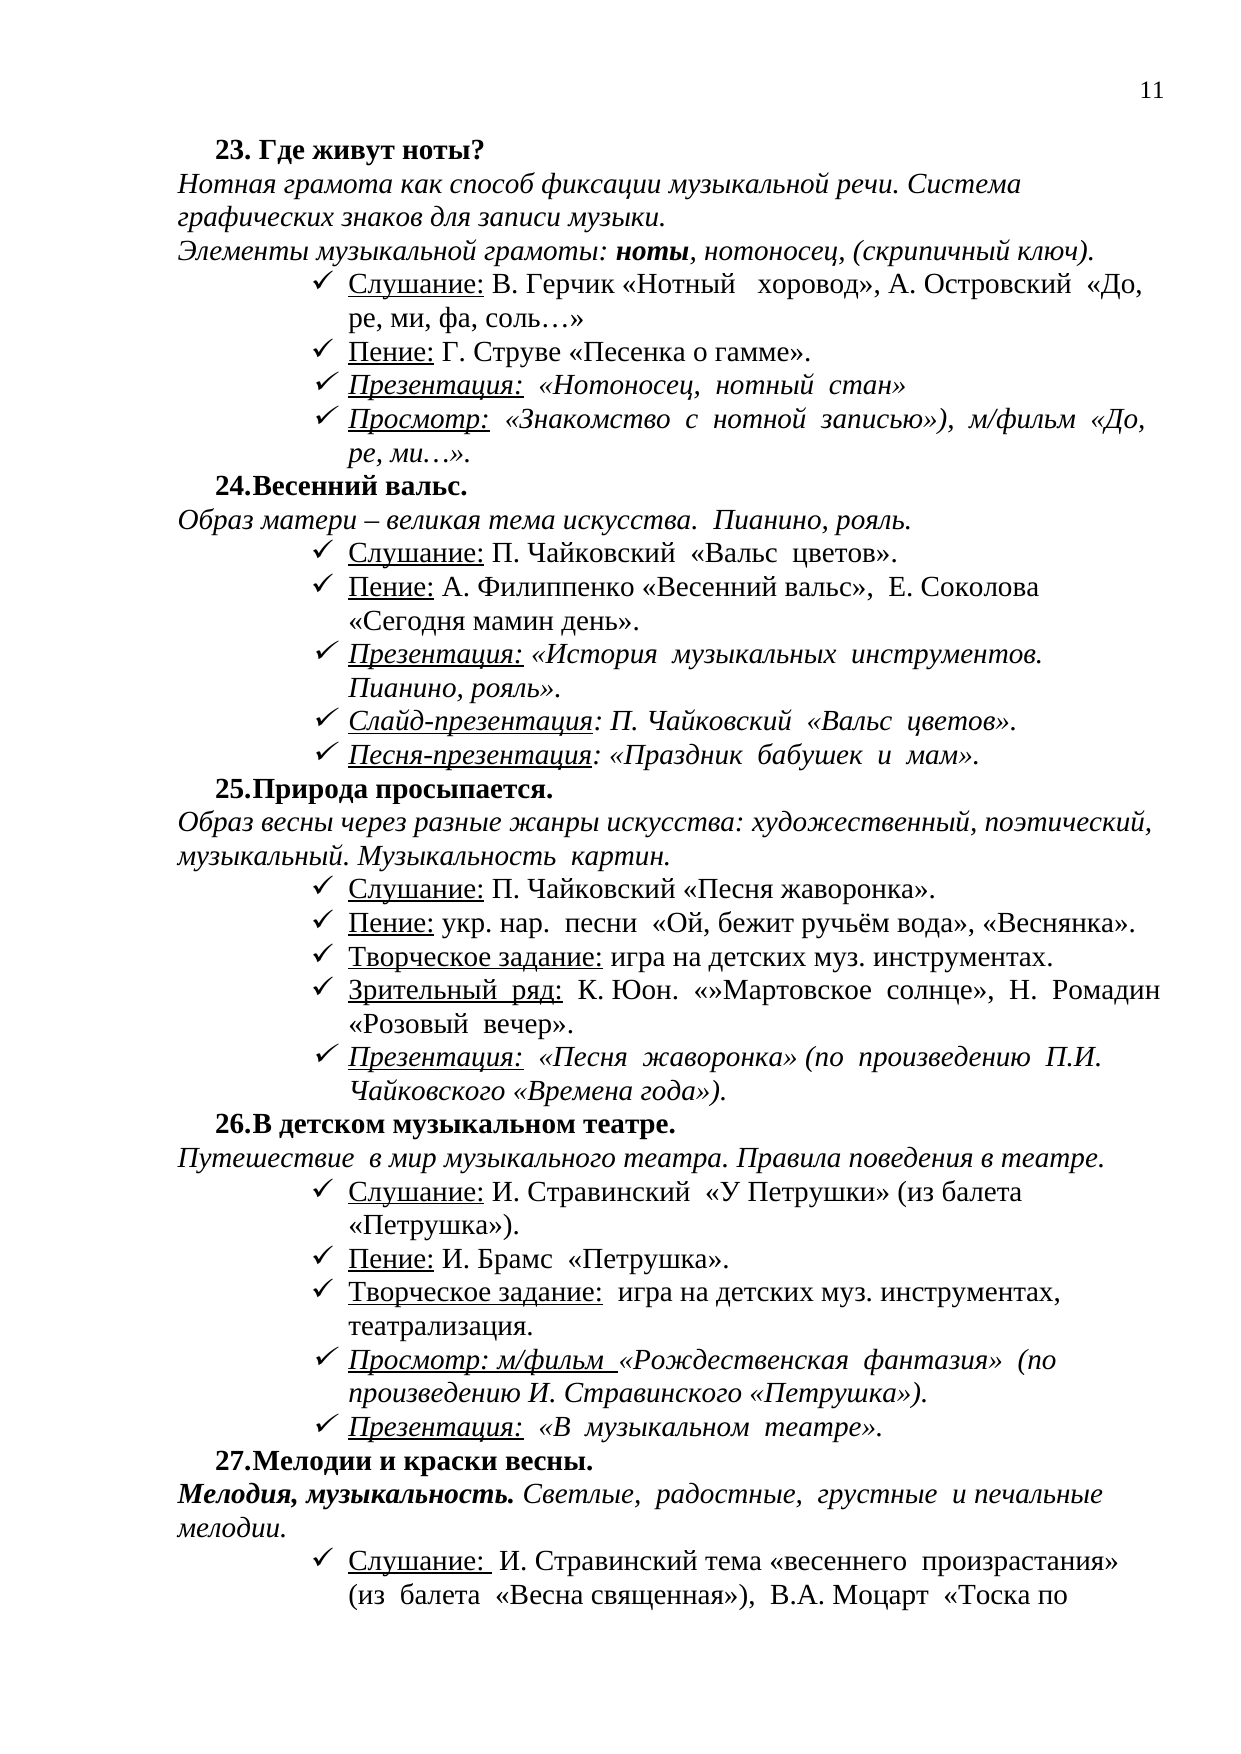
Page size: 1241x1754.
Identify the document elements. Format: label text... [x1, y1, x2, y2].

list Презентация: «Нотоносец, нотный стан» [311, 367, 1164, 401]
text Нотная грамота как способ фиксации музыкальной речи. Система графических знаков для записи музыки. [177, 166, 1164, 233]
list Слушание: П. Чайковский «Песня жаворонка». [311, 871, 1164, 905]
list Слушание: И. Стравинский «У Петрушки» (из балета «Петрушка»). [311, 1174, 1164, 1241]
list Песня-презентация: «Праздник бабушек и мам». [311, 737, 1164, 771]
text Мелодия, музыкальность. Светлые, радостные, грустные и печальные мелодии. [177, 1476, 1164, 1543]
text Образ матери – великая тема искусства. Пианино, рояль. [177, 502, 1164, 535]
list Слушание: В. Герчик «Нотный хоровод», А. Островский «До, ре, ми, фа, соль…» [311, 267, 1164, 334]
text 23. Где живут ноты? [215, 132, 1164, 166]
list Просмотр: м/фильм «Рождественская фантазия» (по произведению И. Стравинского «Петрушка»). [311, 1342, 1164, 1409]
text Элементы музыкальной грамоты: ноты, нотоносец, (скрипичный ключ). [177, 233, 1164, 267]
list Пение: А. Филиппенко «Весенний вальс», Е. Соколова «Сегодня мамин день». [311, 569, 1164, 636]
list Мелодии и краски весны. [215, 1443, 1164, 1476]
list Творческое задание: игра на детских муз. инструментах, театрализация. [311, 1274, 1164, 1342]
list Презентация: «В музыкальном театре». [311, 1409, 1164, 1443]
list В детском музыкальном театре. [215, 1107, 1164, 1140]
list Презентация: «История музыкальных инструментов. Пианино, рояль». [311, 636, 1164, 703]
list Природа просыпается. [215, 771, 1164, 804]
list Творческое задание: игра на детских муз. инструментах. [311, 939, 1164, 972]
list Пение: И. Брамс «Петрушка». [311, 1241, 1164, 1274]
list Зрительный ряд: К. Юон. «»Мартовское солнце», Н. Ромадин «Розовый вечер». [311, 972, 1164, 1039]
text Путешествие в мир музыкального театра. Правила поведения в театре. [177, 1140, 1164, 1174]
list Пение: укр. нар. песни «Ой, бежит ручьём вода», «Веснянка». [311, 905, 1164, 939]
list Просмотр: «Знакомство с нотной записью»), м/фильм «До, ре, ми…». [311, 401, 1164, 468]
list Презентация: «Песня жаворонка» (по произведению П.И. Чайковского «Времена года»). [311, 1039, 1164, 1107]
list Слушание: П. Чайковский «Вальс цветов». [311, 535, 1164, 569]
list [311, 1543, 1164, 1610]
text Образ весны через разные жанры искусства: художественный, поэтический, музыкальный. Музыкальность картин. [671, 804, 1164, 871]
list Пение: Г. Струве «Песенка о гамме». [311, 334, 1164, 367]
list Весенний вальс. [215, 468, 1164, 502]
list Слайд-презентация: П. Чайковский «Вальс цветов». [311, 703, 1164, 737]
